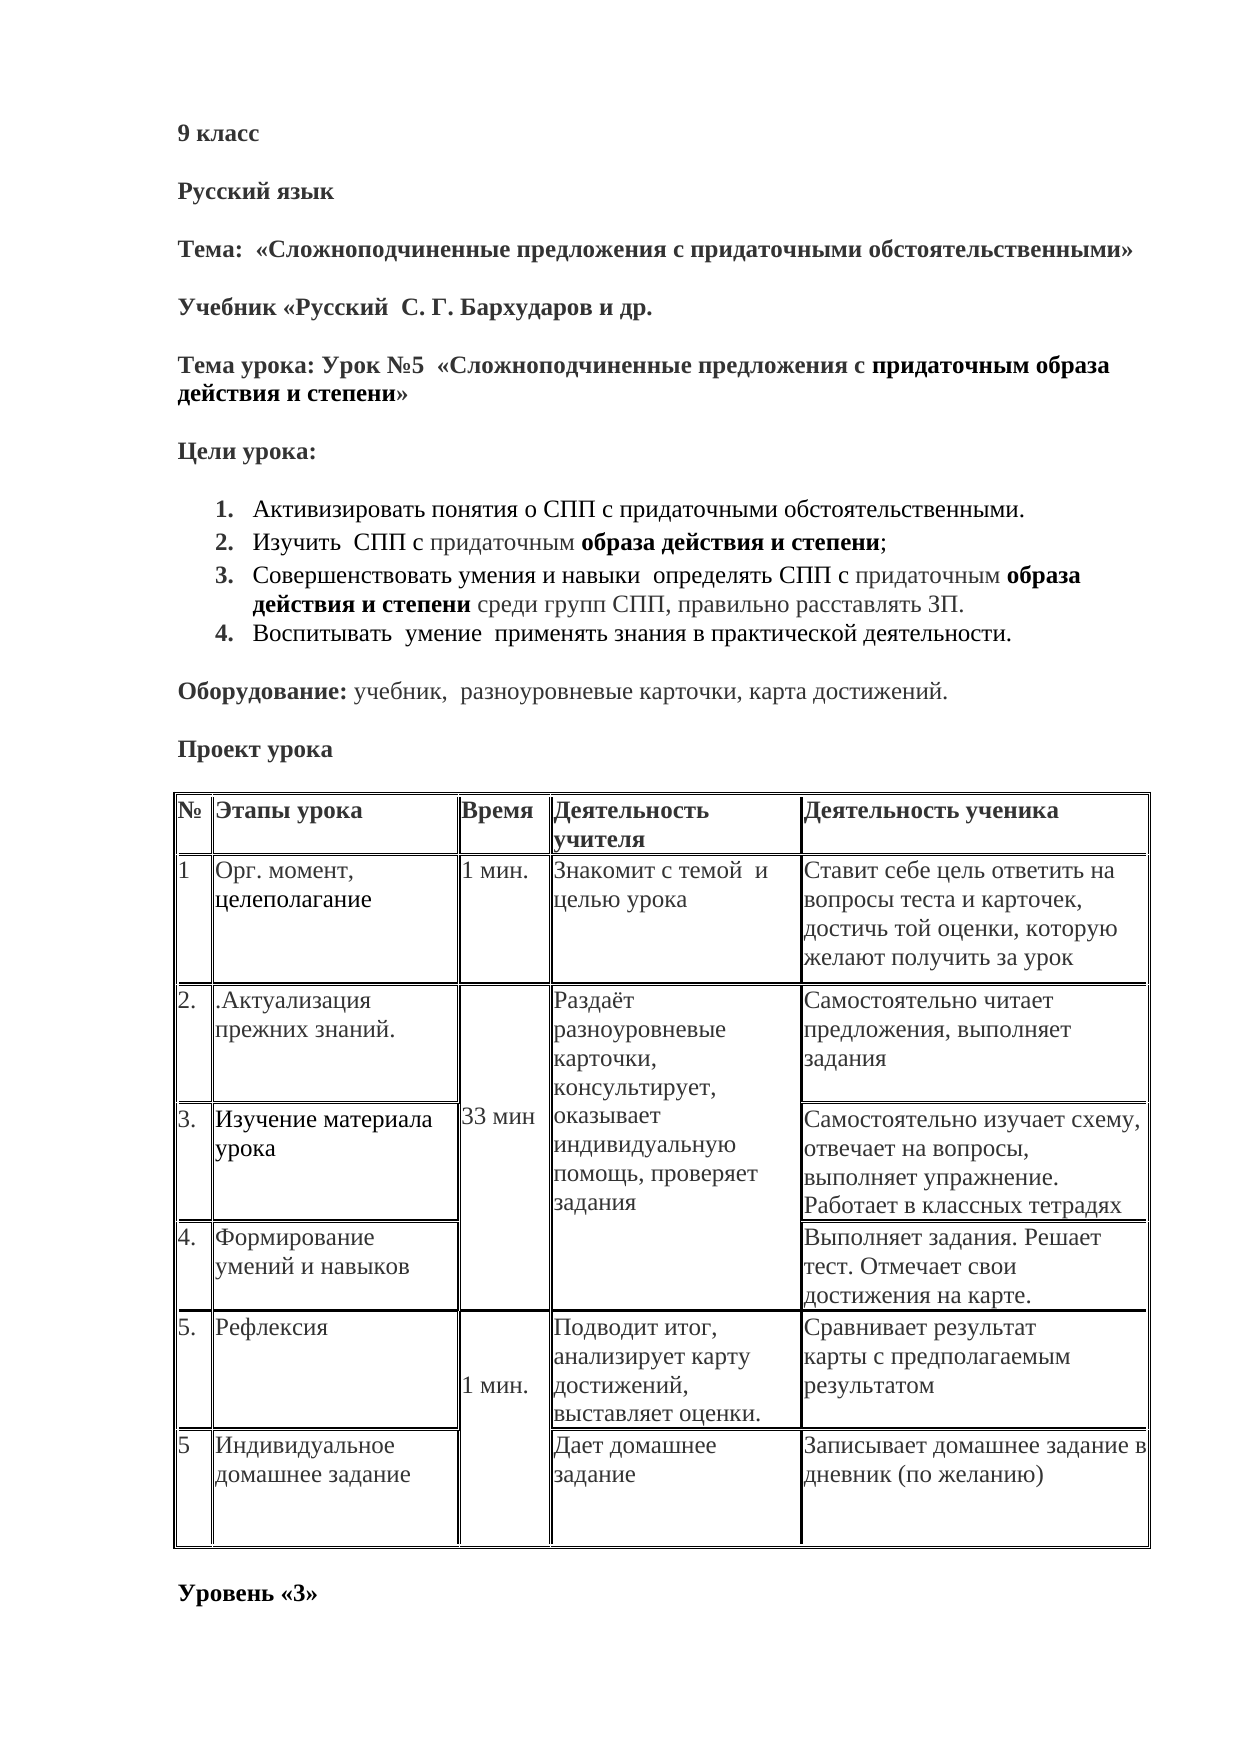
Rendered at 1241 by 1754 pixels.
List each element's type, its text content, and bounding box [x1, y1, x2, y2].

text Русский язык [177, 176, 1152, 205]
table_cell Орг. момент, целеполагание [214, 856, 457, 982]
table_cell Самостоятельно читает предложения, выполняет задания [803, 982, 1148, 1101]
table_cell Самостоятельно изучает схему, отвечает на вопросы, выполняет упражнение. Работает в классных тетрадях [801, 1101, 1149, 1219]
table_cell Записывает домашнее задание в дневник (по желанию) [801, 1427, 1148, 1546]
text Тема: «Сложноподчиненные предложения с придаточными обстоятельственными» [177, 234, 1152, 263]
table_cell Дает домашнее задание [551, 1431, 801, 1546]
table_cell Подводит итог, анализирует карту достижений, выставляет оценки. [553, 1312, 800, 1427]
table_cell Выполняет задания. Решает тест. Отмечает свои достижения на карте. [803, 1219, 1148, 1309]
table_header Этапы урока [213, 793, 459, 852]
table_header Время [459, 793, 551, 852]
text Тема урока: Урок №5 «Сложноподчиненные предложения с придаточным образа действия и степени» [177, 350, 1152, 407]
table_cell Изучение материала урока [214, 1104, 457, 1219]
table_cell Сравнивает результат карты с предполагаемым результатом [803, 1309, 1148, 1427]
table_cell 33 мин [461, 986, 549, 1309]
table_cell Ставит себе цель ответить на вопросы теста и карточек, достичь той оценки, которую желают получить за урок [803, 853, 1148, 982]
table_cell 1 мин. [459, 1309, 551, 1546]
list Совершенствовать умения и навыки определять СПП с придаточным образа действия и степени среди групп СПП, правильно расставлять ЗП. [215, 560, 1152, 618]
list Изучить СПП с придаточным образа действия и степени; [215, 527, 1152, 556]
text Оборудование: учебник, разноуровневые карточки, карта достижений. [177, 676, 1152, 704]
text Уровень «3» [177, 1578, 1152, 1607]
table_cell Формирование умений и навыков [214, 1223, 457, 1309]
table_cell 3. [175, 1101, 213, 1219]
table_cell 2. [177, 982, 211, 1101]
text 9 класс [177, 118, 1152, 147]
table_cell 5. [177, 1309, 211, 1427]
table_header Деятельность ученика [801, 795, 1148, 852]
list Воспитывать умение применять знания в практической деятельности. [215, 618, 1152, 647]
text Учебник «Русский С. Г. Бархударов и др. [177, 292, 1152, 321]
table_cell Индивидуальное домашнее задание [213, 1431, 459, 1546]
table_cell .Актуализация прежних знаний. [214, 986, 457, 1101]
text Цели урока: [177, 436, 1152, 465]
table_cell Раздаёт разноуровневые карточки, консультирует, оказывает индивидуальную помощь, проверяет задания [553, 986, 800, 1309]
table_header № [177, 795, 213, 852]
table_cell 4. [177, 1219, 211, 1309]
table_cell 5 [177, 1427, 213, 1546]
table_cell 1 мин. [461, 856, 549, 982]
text Проект урока [177, 734, 1152, 762]
list Активизировать понятия о СПП с придаточными обстоятельственными. [215, 494, 1152, 523]
table_cell Рефлексия [214, 1312, 457, 1427]
table_header Деятельность учителя [551, 795, 801, 852]
table_cell 1 [177, 853, 211, 982]
table_cell Знакомит с темой и целью урока [553, 856, 800, 982]
